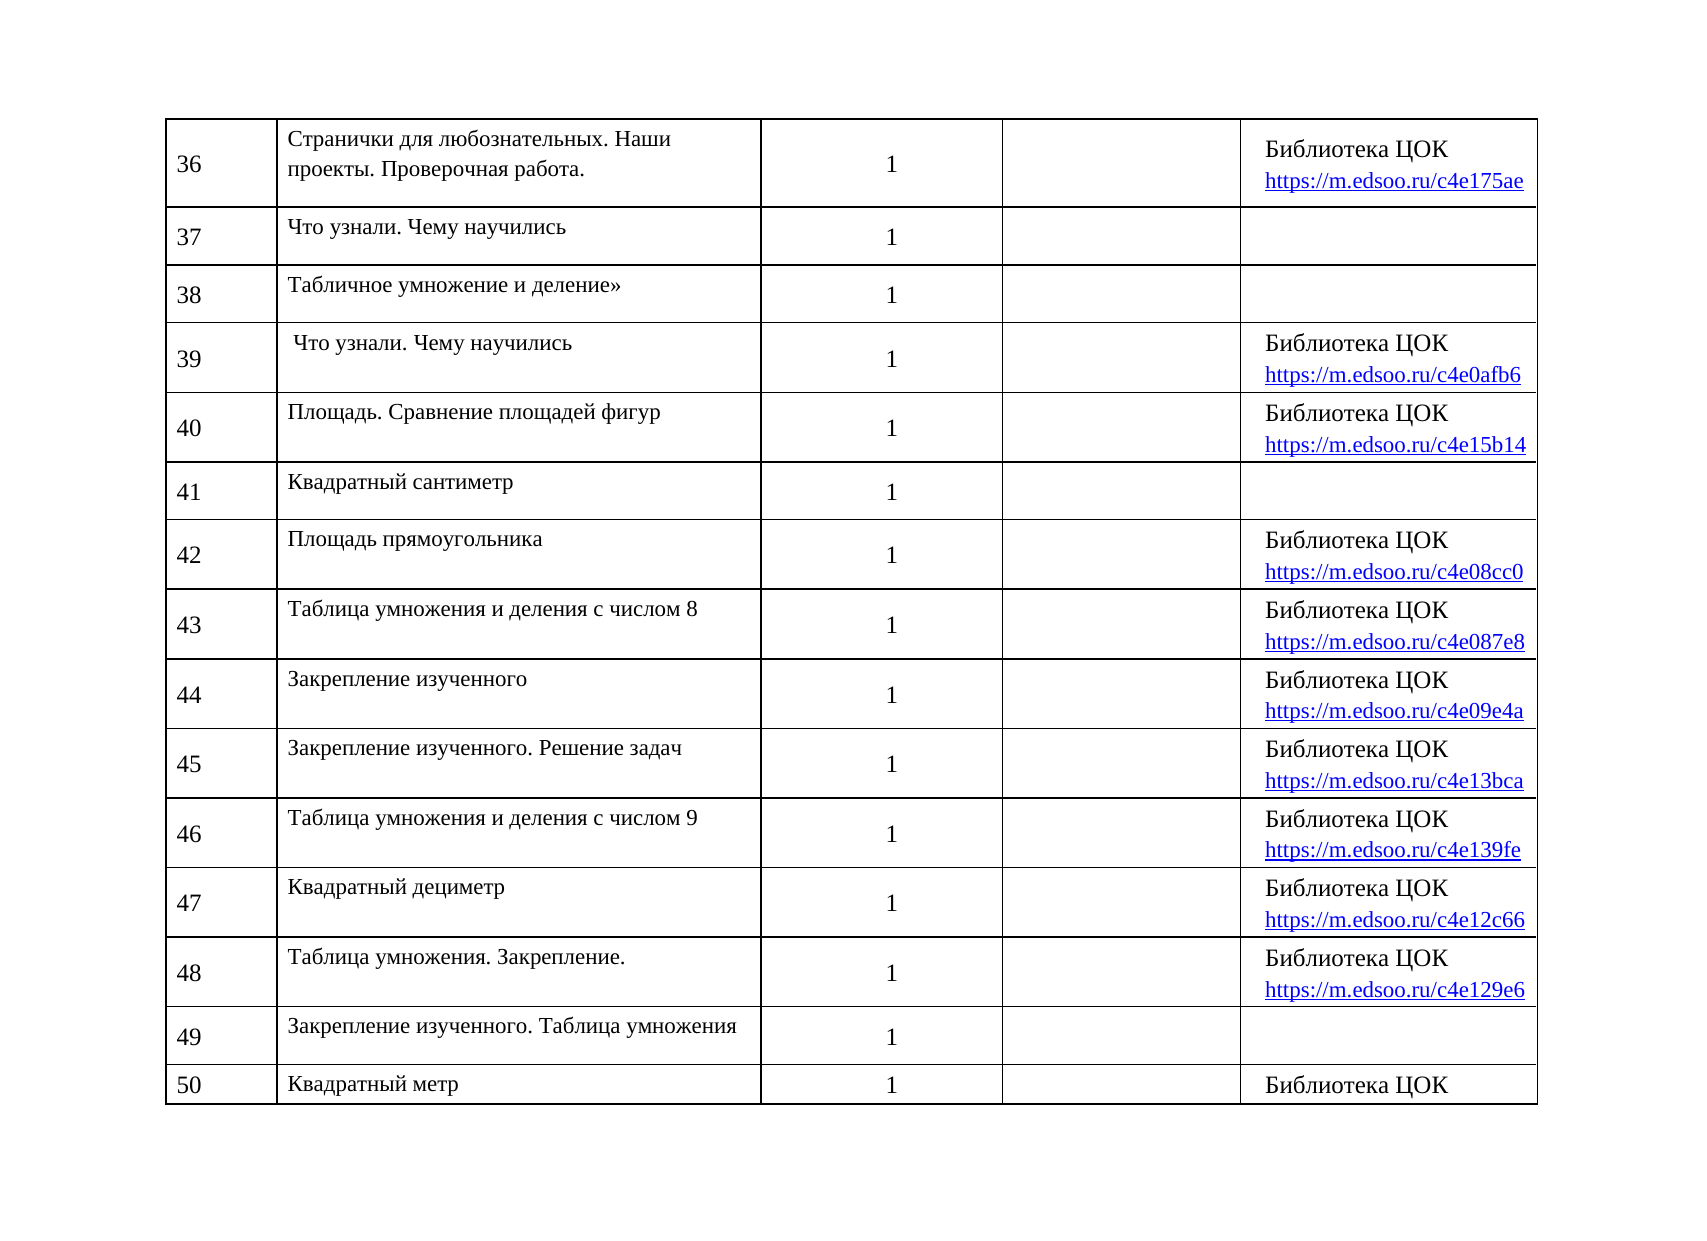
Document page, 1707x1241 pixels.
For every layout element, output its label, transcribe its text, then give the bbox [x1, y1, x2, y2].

table_cell 1 [762, 520, 1002, 588]
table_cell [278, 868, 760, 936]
table_cell 38 [167, 266, 276, 322]
table_cell [1003, 590, 1240, 658]
table_cell [1003, 120, 1240, 206]
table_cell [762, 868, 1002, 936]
table_cell 36 [167, 120, 276, 206]
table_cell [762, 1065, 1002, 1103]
table_cell Странички для любознательных. Наши проекты. Проверочная работа. [278, 120, 760, 206]
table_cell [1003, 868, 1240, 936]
table_cell 1 [762, 660, 1002, 727]
table_cell 42 [167, 520, 276, 588]
table_cell [1003, 520, 1240, 588]
table_cell Что узнали. Чему научились [278, 208, 760, 264]
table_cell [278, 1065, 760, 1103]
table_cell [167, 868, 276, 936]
table_cell Библиотека ЦОК https://m.edsoo.ru/c4e09e4a [1241, 658, 1537, 727]
table_cell 1 [762, 590, 1002, 658]
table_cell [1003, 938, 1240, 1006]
table_cell 1 [762, 729, 1002, 797]
table_cell [1241, 206, 1537, 264]
table_cell 1 [762, 323, 1002, 391]
table_cell Площадь прямоугольника [278, 520, 760, 588]
table_cell 1 [762, 208, 1002, 264]
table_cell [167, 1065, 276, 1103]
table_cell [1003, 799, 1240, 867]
table_cell Библиотека ЦОК https://m.edsoo.ru/c4e087e8 [1241, 588, 1537, 658]
table_cell Библиотека ЦОК https://m.edsoo.ru/c4e175ae [1241, 120, 1537, 206]
table_cell [1003, 660, 1240, 727]
table_cell 1 [762, 266, 1002, 322]
table_cell Табличное умножение и деление» [278, 266, 760, 322]
table_cell 41 [167, 463, 276, 519]
table_cell 43 [167, 590, 276, 658]
table_cell 37 [167, 208, 276, 264]
table_cell Квадратный сантиметр [278, 463, 760, 519]
table_cell Площадь. Сравнение площадей фигур [278, 393, 760, 461]
table_cell 39 [167, 323, 276, 391]
table_cell [1003, 323, 1240, 391]
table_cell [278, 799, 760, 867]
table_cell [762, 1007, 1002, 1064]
table_cell 40 [167, 393, 276, 461]
table_cell Закрепление изученного [278, 660, 760, 727]
table_cell Таблица умножения и деления с числом 8 [278, 590, 760, 658]
table_cell [1003, 208, 1240, 264]
table_cell 45 [167, 729, 276, 797]
table_cell Что узнали. Чему научились [278, 323, 760, 391]
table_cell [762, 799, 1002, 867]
table_cell [1003, 266, 1240, 322]
table_cell 1 [762, 463, 1002, 519]
table_cell [1241, 461, 1537, 519]
table_cell [1241, 264, 1537, 322]
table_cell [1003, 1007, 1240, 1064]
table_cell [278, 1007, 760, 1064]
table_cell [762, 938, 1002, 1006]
table_cell [1003, 463, 1240, 519]
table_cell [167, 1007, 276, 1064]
table_cell Библиотека ЦОК https://m.edsoo.ru/c4e15b14 [1241, 391, 1537, 461]
table_cell [1003, 393, 1240, 461]
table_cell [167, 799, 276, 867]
table_cell 44 [167, 660, 276, 727]
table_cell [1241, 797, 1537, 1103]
table_cell [1003, 729, 1240, 797]
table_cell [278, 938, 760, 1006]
table_cell Закрепление изученного. Решение задач [278, 729, 760, 797]
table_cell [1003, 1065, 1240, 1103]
table_cell Библиотека ЦОК https://m.edsoo.ru/c4e13bca [1241, 728, 1537, 797]
table_cell 1 [762, 120, 1002, 206]
table_cell 1 [762, 393, 1002, 461]
table_cell Библиотека ЦОК https://m.edsoo.ru/c4e08cc0 [1241, 519, 1537, 588]
table_cell Библиотека ЦОК https://m.edsoo.ru/c4e0afb6 [1241, 322, 1537, 391]
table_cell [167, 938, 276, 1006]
